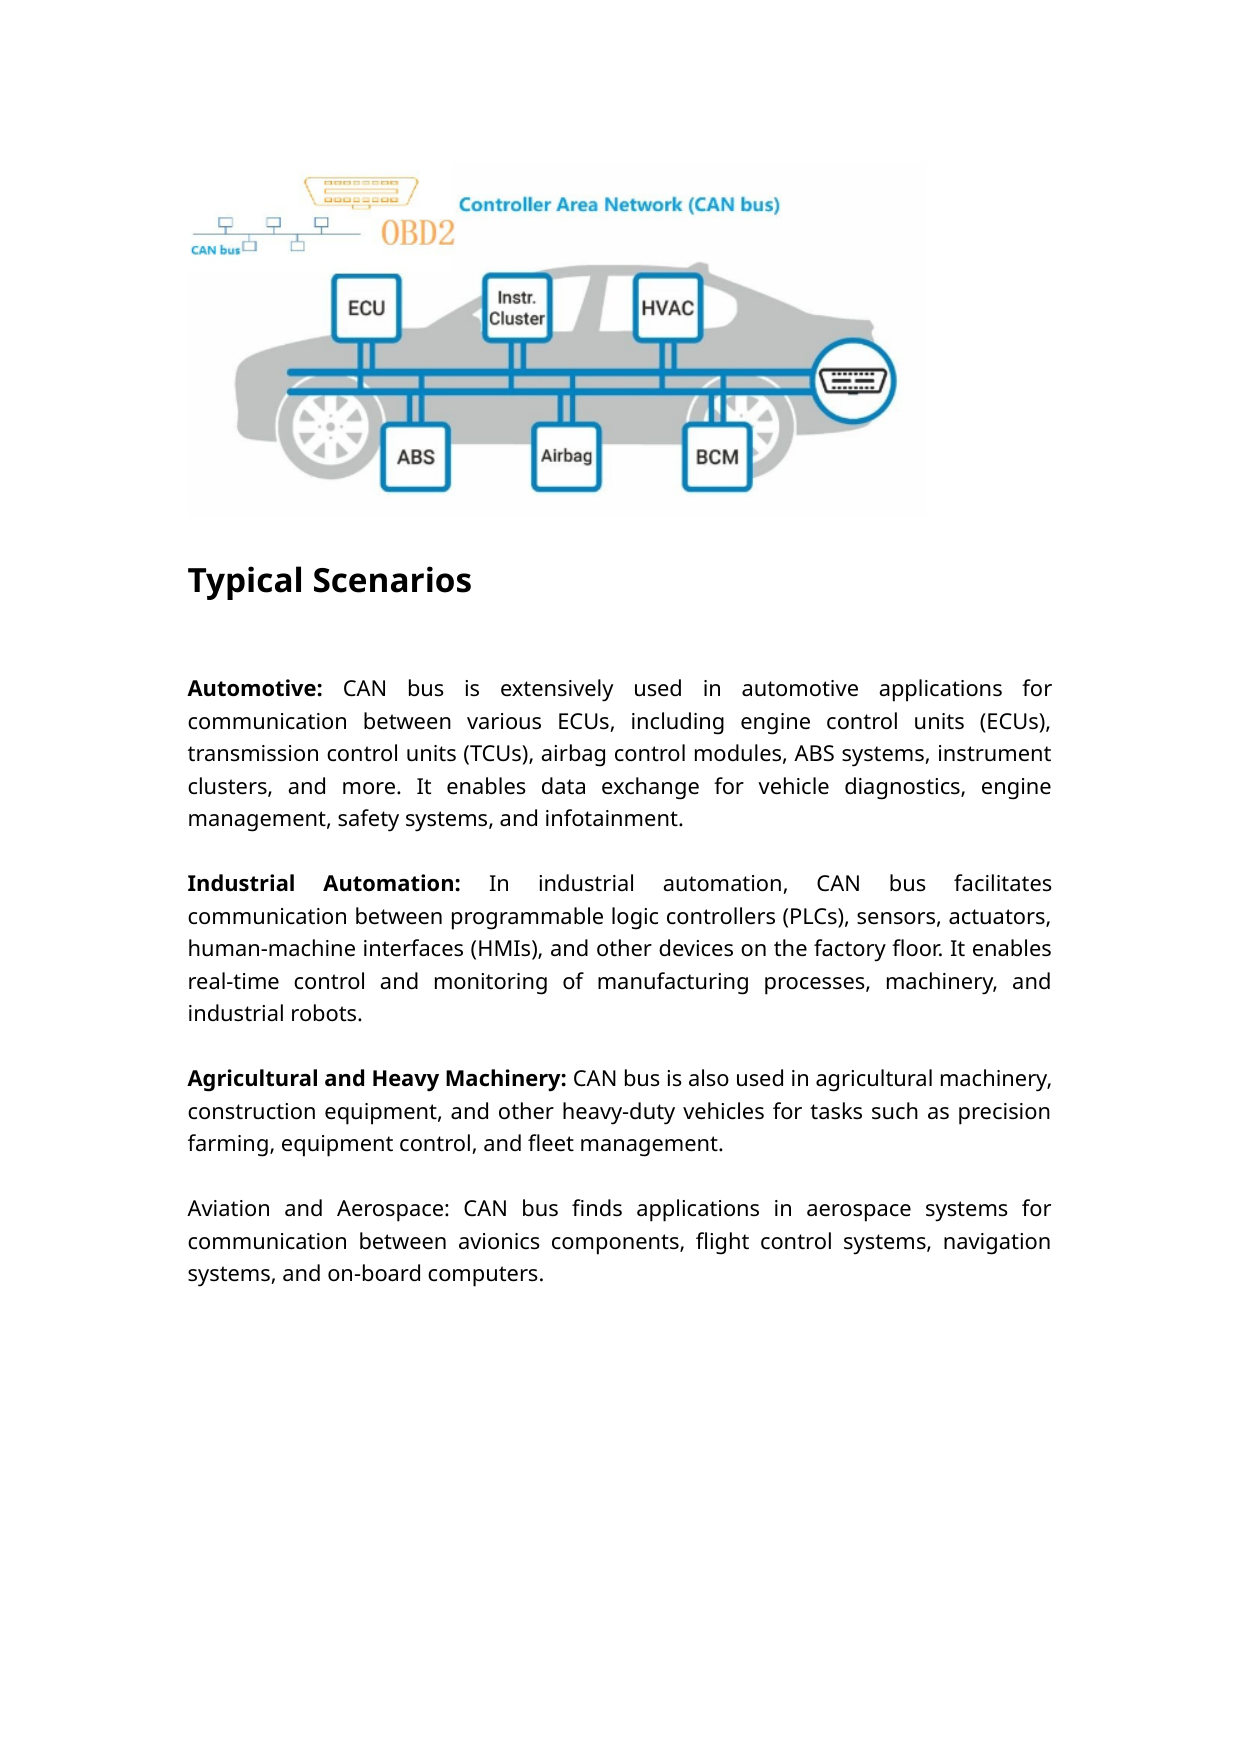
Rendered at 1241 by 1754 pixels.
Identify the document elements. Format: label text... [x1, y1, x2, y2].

text Automotive: CAN bus is extensively used in automotive applications for communication between various ECUs, including engine control units (ECUs), transmission control units (TCUs), airbag control modules, ABS systems, instrument clusters, and more. It enables data exchange for vehicle diagnostics, engine management, safety systems, and infotainment. [187, 672, 1053, 834]
text Agricultural and Heavy Machinery: CAN bus is also used in agricultural machinery, construction equipment, and other heavy-duty vehicles for tasks such as precision farming, equipment control, and fleet management. [187, 1062, 1053, 1159]
picture [187, 162, 927, 517]
text Industrial Automation: In industrial automation, CAN bus facilitates communication between programmable logic controllers (PLCs), sensors, actuators, human-machine interfaces (HMIs), and other devices on the factory floor. It enables real-time control and monitoring of manufacturing processes, machinery, and industrial robots. [187, 867, 1053, 1029]
text Aviation and Aerospace: CAN bus finds applications in aerospace systems for communication between avionics components, flight control systems, navigation systems, and on-board computers. [187, 1192, 1053, 1289]
subtitle Typical Scenarios [187, 547, 1053, 612]
